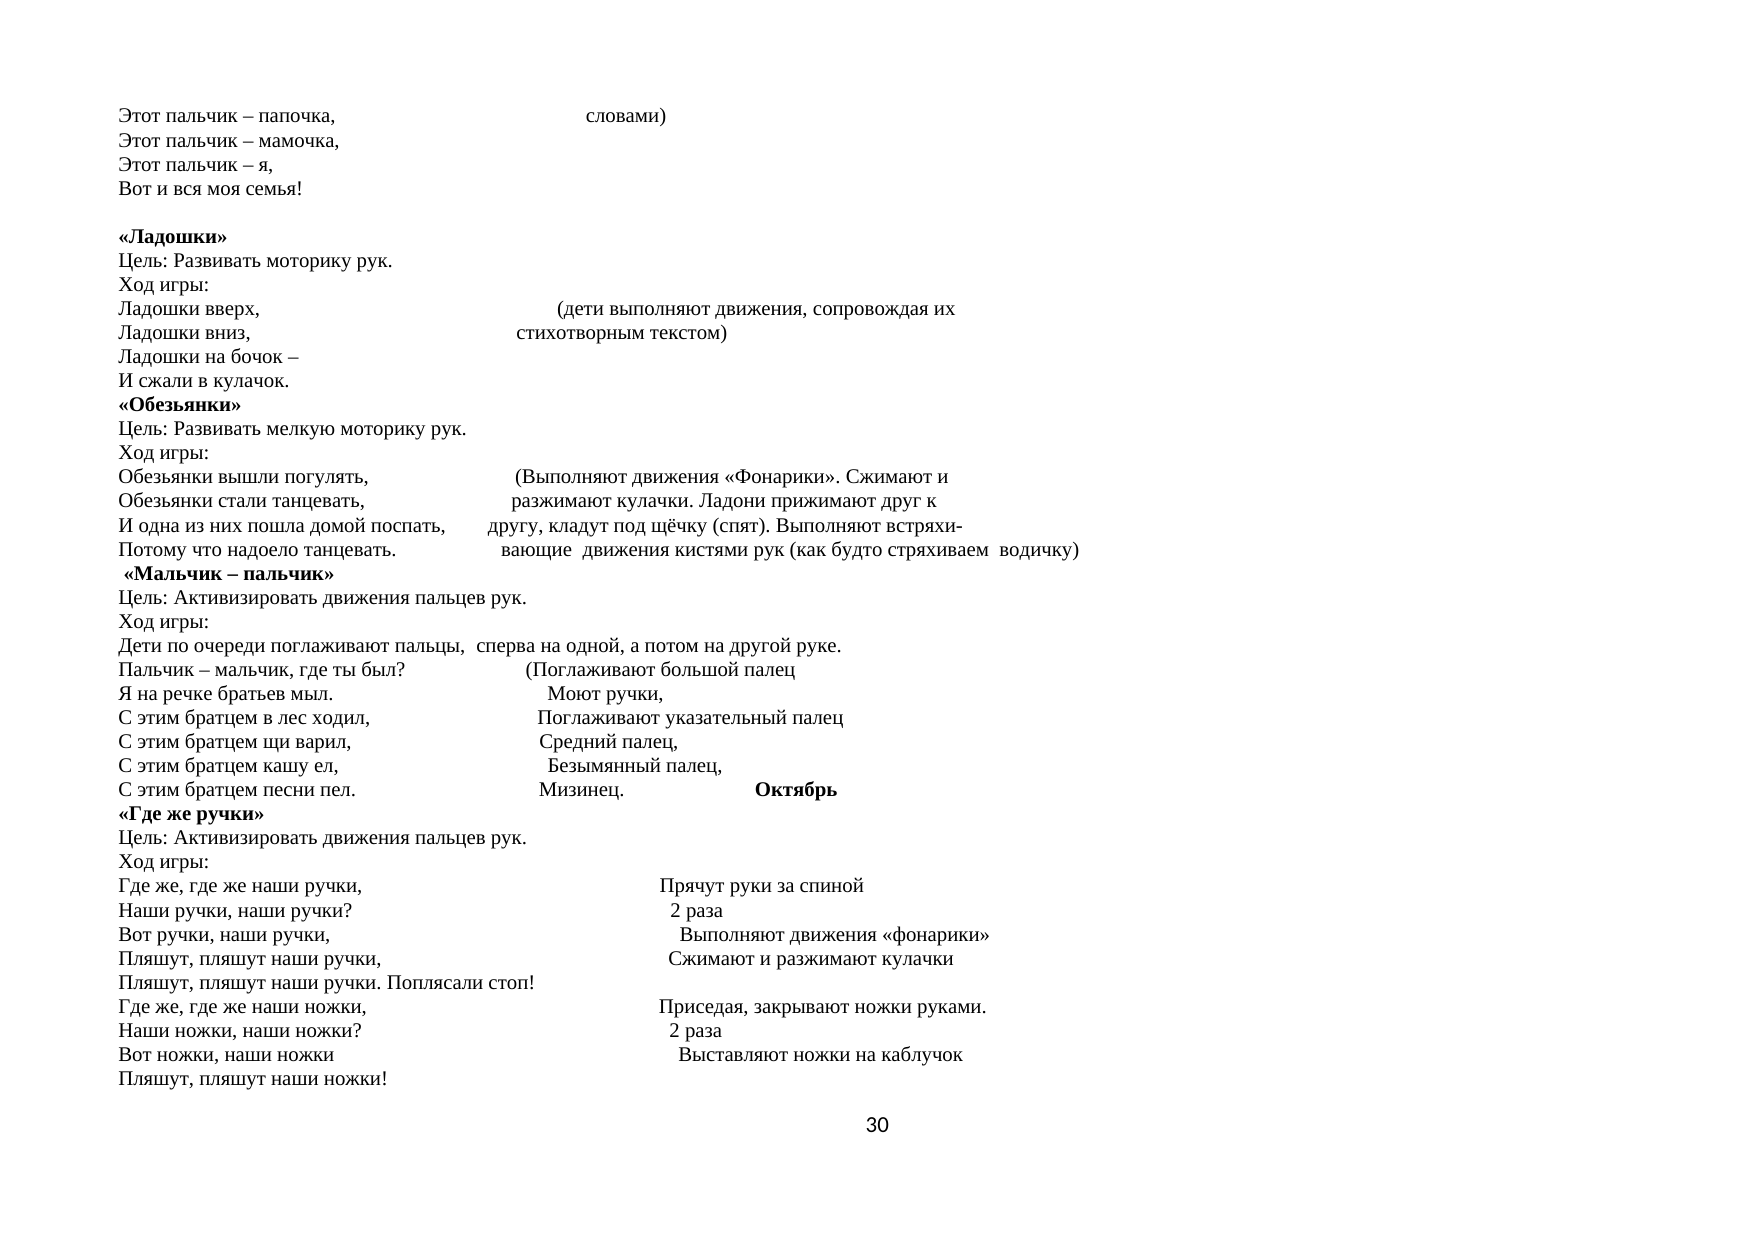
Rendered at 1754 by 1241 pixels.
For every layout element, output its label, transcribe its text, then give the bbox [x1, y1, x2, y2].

text С этим братцем кашу ел, Безымянный палец, [118, 753, 1636, 777]
text Пальчик – мальчик, где ты был? (Поглаживают большой палец [118, 657, 1636, 681]
text Наши ручки, наши ручки? 2 раза [118, 897, 1636, 922]
text И одна из них пошла домой поспать, другу, кладут под щёчку (спят). Выполняют встряхи- [118, 512, 1636, 537]
text «Мальчик – пальчик» [118, 561, 1636, 585]
text Пляшут, пляшут наши ножки! [118, 1066, 1636, 1090]
text Цель: Развивать мелкую моторику рук. [118, 416, 1636, 440]
text Ход игры: [118, 272, 1636, 296]
text Пляшут, пляшут наши ручки. Поплясали стоп! [118, 970, 1636, 994]
text Где же, где же наши ножки, Приседая, закрывают ножки руками. [118, 994, 1636, 1018]
text Вот ручки, наши ручки, Выполняют движения «фонарики» [118, 922, 1636, 946]
text Пляшут, пляшут наши ручки, Сжимают и разжимают кулачки [118, 946, 1636, 970]
text С этим братцем песни пел. Мизинец. Октябрь [118, 777, 1636, 801]
text Ход игры: [118, 849, 1636, 873]
text Ладошки на бочок – [118, 344, 1636, 368]
text Дети по очереди поглаживают пальцы, сперва на одной, а потом на другой руке. [118, 633, 1636, 657]
text Этот пальчик – папочка, словами) [118, 103, 1636, 127]
text Этот пальчик – мамочка, [118, 127, 1636, 152]
text «Обезьянки» [118, 392, 1636, 416]
text Ладошки вверх, (дети выполняют движения, сопровождая их [118, 296, 1636, 320]
text И сжали в кулачок. [118, 368, 1636, 392]
text Ладошки вниз, стихотворным текстом) [118, 320, 1636, 344]
text Наши ножки, наши ножки? 2 раза [118, 1018, 1636, 1042]
text Ход игры: [118, 609, 1636, 633]
text Цель: Активизировать движения пальцев рук. [118, 825, 1636, 849]
text Обезьянки стали танцевать, разжимают кулачки. Ладони прижимают друг к [118, 488, 1636, 512]
text Ход игры: [118, 440, 1636, 464]
text Этот пальчик – я, [118, 152, 1636, 176]
text Я на речке братьев мыл. Моют ручки, [118, 681, 1636, 705]
text Потому что надоело танцевать. вающие движения кистями рук (как будто стряхиваем водичку) [118, 537, 1636, 561]
text Где же, где же наши ручки, Прячут руки за спиной [118, 873, 1636, 897]
text Вот и вся моя семья! [118, 176, 1636, 200]
text Цель: Активизировать движения пальцев рук. [118, 585, 1636, 609]
text Цель: Развивать моторику рук. [118, 248, 1636, 272]
text С этим братцем в лес ходил, Поглаживают указательный палец [118, 705, 1636, 729]
text «Ладошки» [118, 224, 1636, 248]
text Вот ножки, наши ножки Выставляют ножки на каблучок [118, 1042, 1636, 1066]
text Обезьянки вышли погулять, (Выполняют движения «Фонарики». Сжимают и [118, 464, 1636, 488]
text «Где же ручки» [118, 801, 1636, 825]
text С этим братцем щи варил, Средний палец, [118, 729, 1636, 753]
